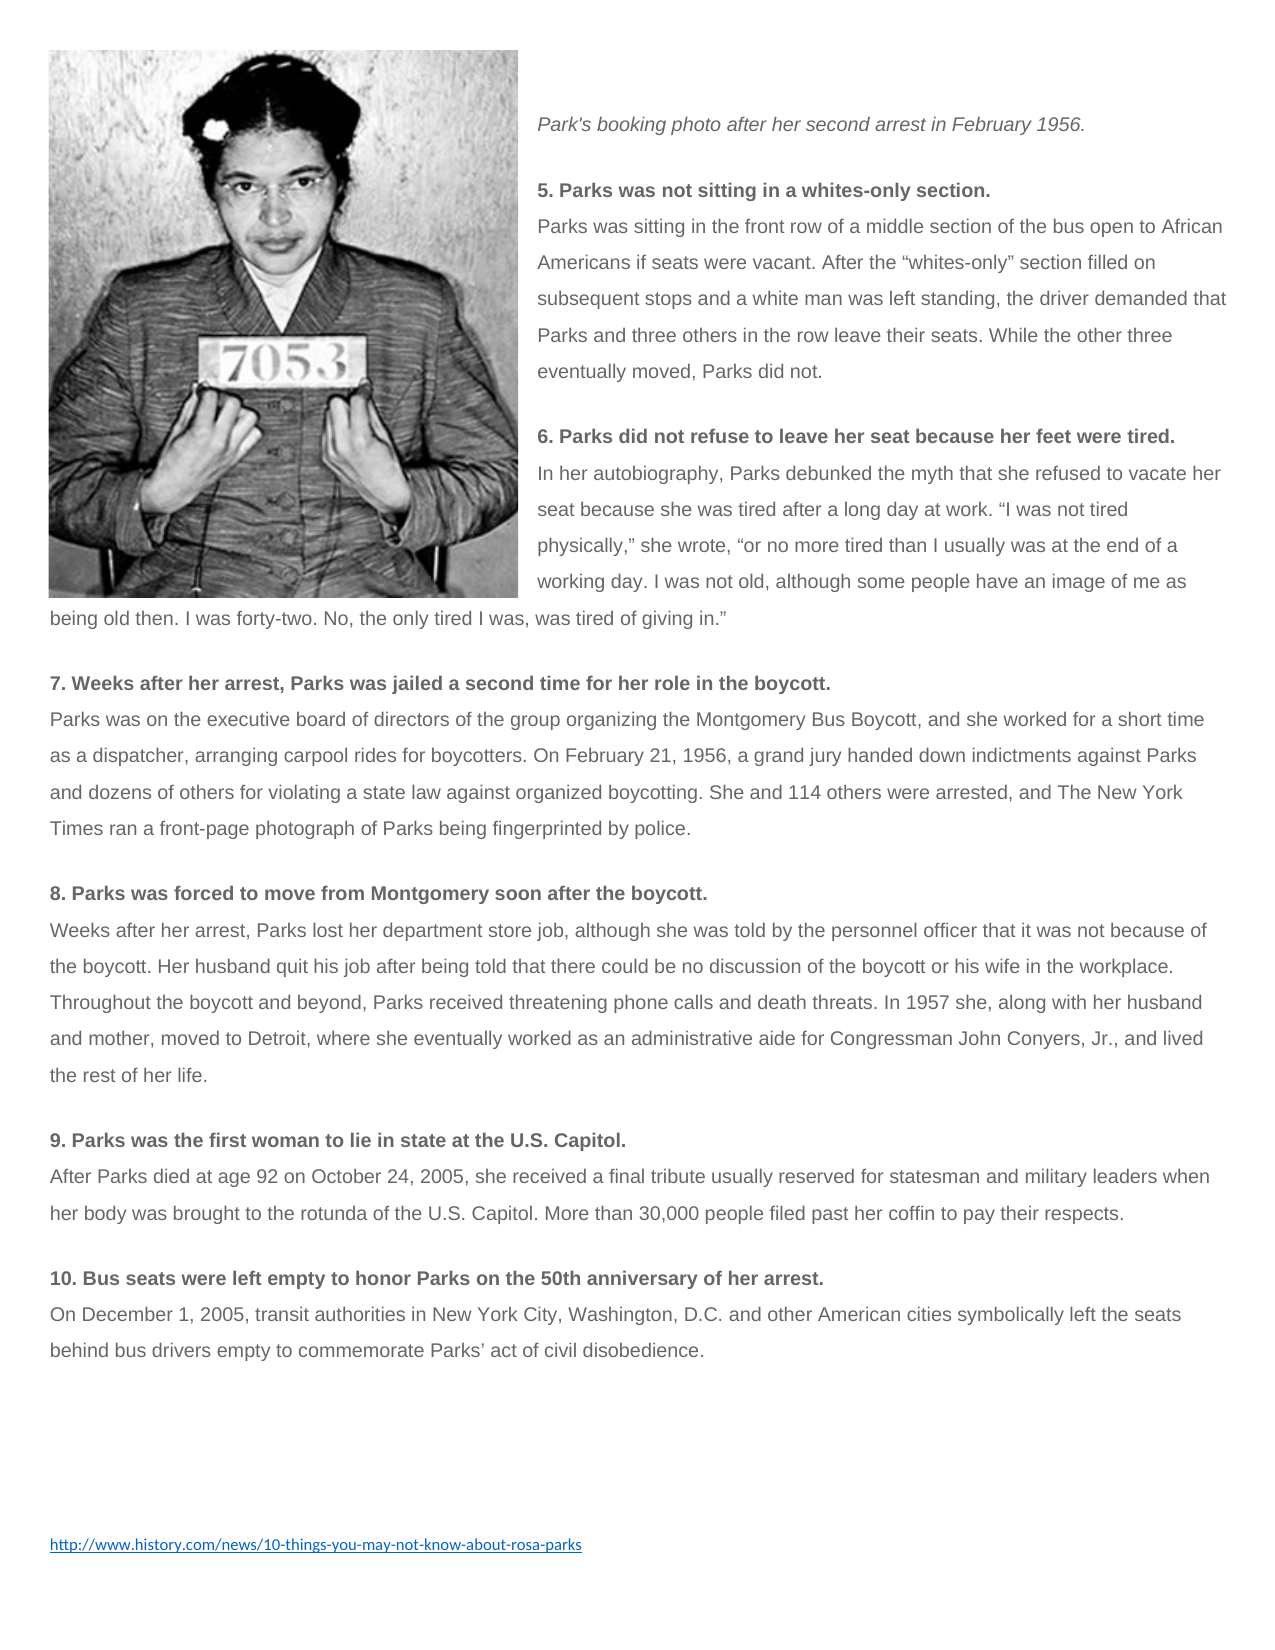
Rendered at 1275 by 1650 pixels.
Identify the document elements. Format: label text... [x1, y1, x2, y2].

text 10. Bus seats were left empty to honor Parks on the 50th anniversary of her arrest. On December 1, 2005, transit authorities in New York City, Washington, D.C. and other American cities symbolically left the seats behind bus drivers empty to commemorate Parks’ act of civil disobedience. [49, 1267, 1230, 1362]
text 9. Parks was the first woman to lie in state at the U.S. Capitol. After Parks died at age 92 on October 24, 2005, she received a final tribute usually reserved for statesman and military leaders when her body was brought to the rotunda of the U.S. Capitol. More than 30,000 people filed past her coffin to pay their respects. [49, 1129, 1230, 1224]
text 7. Weeks after her arrest, Parks was jailed a second time for her role in the boycott. Parks was on the executive board of directors of the group organizing the Montgomery Bus Boycott, and she worked for a short time as a dispatcher, arranging carpool rides for boycotters. On February 21, 1956, a grand jury handed down indictments against Parks and dozens of others for violating a state law against organized boycotting. She and 114 others were arrested, and The New York Times ran a front-page photograph of Parks being fingerprinted by police. [49, 672, 1230, 839]
text 8. Parks was forced to move from Montgomery soon after the boycott. Weeks after her arrest, Parks lost her department store job, although she was told by the personnel officer that it was not because of the boycott. Her husband quit his job after being told that there could be no discussion of the boycott or his wife in the workplace. Throughout the boycott and beyond, Parks received threatening phone calls and death threats. In 1957 she, along with her husband and mother, moved to Detroit, where she eventually worked as an administrative aide for Congressman John Conyers, Jr., and lived the rest of her life. [49, 882, 1230, 1086]
text Park's booking photo after her second arrest in February 1956. [519, 113, 1230, 136]
text 6. Parks did not refuse to leave her seat because her feet were tired. In her autobiography, Parks debunked the myth that she refused to vacate her seat because she was tired after a long day at work. “I was not tired physically,” she wrote, “or no more tired than I usually was at the end of a working day. I was not old, although some people have an image of me as being old then. I was forty-two. No, the only tired I was, was tired of giving in.” [49, 425, 1230, 629]
picture [48, 50, 519, 598]
text 5. Parks was not sitting in a whites-only section. Parks was sitting in the front row of a middle section of the bus open to African Americans if seats were vacant. After the “whites-only” section filled on subsequent stops and a white man was left standing, the driver demanded that Parks and three others in the row leave their seats. While the other three eventually moved, Parks did not. [519, 178, 1230, 382]
text http://www.history.com/news/10-things-you-may-not-know-about-rosa-parks [49, 1534, 1230, 1555]
